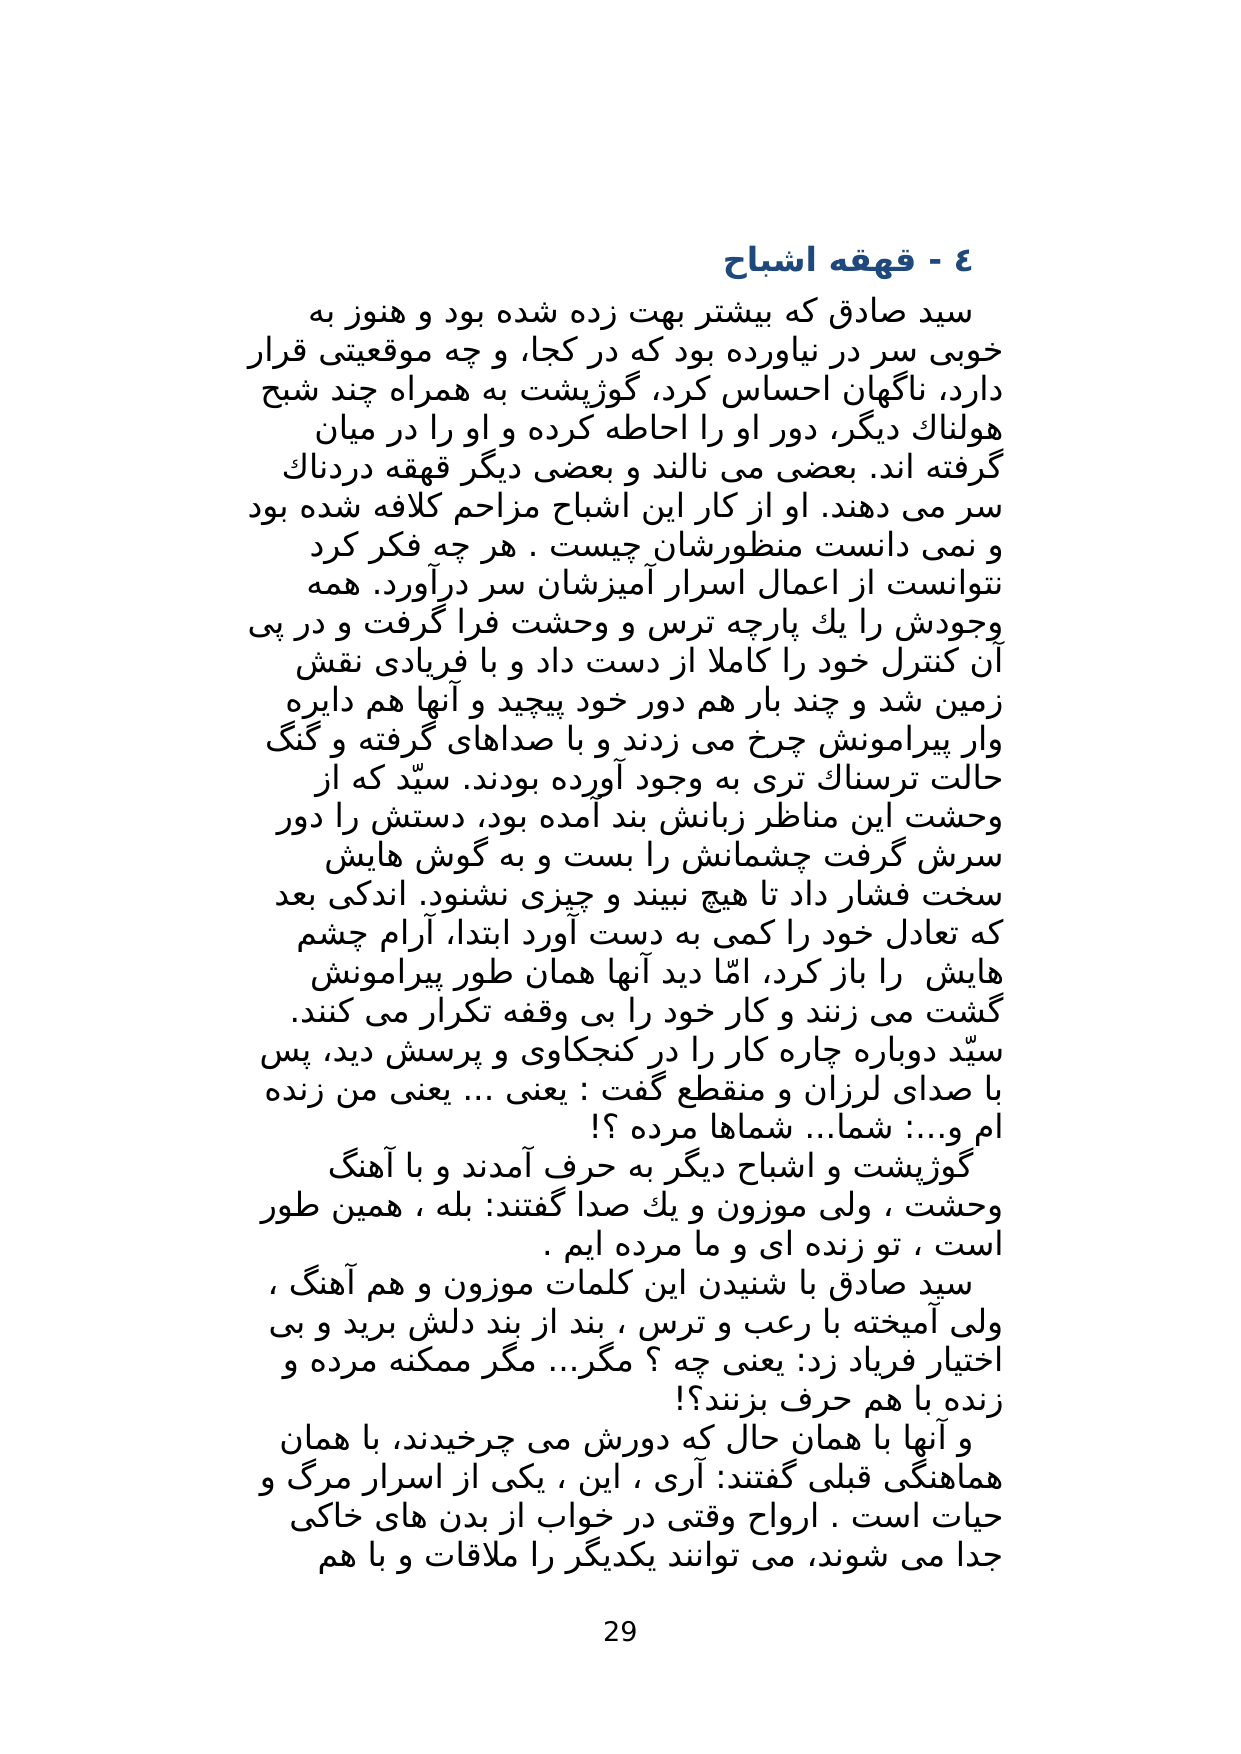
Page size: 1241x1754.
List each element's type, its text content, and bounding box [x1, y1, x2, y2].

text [236, 1419, 1004, 1574]
subtitle ٤ - قهقه اشباح [236, 241, 1004, 279]
text سيد صادق كه بيشتر بهت زده شده بود و هنوز به خوبى سر در نياورده بود كه در كجا، و چه موقعيتى قرار دارد، ناگهان احساس كرد، گوژپشت به همراه چند شبح هولناك ديگر، دور او را احاطه كرده و او را در ميان گرفته اند. بعضى مى نالند و بعضى ديگر قهقه دردناك سر مى دهند. او از كار اين اشباح مزاحم كلافه شده بود و نمى دانست منظورشان چيست . هر چه فكر كرد نتوانست از اعمال اسرار آميزشان سر درآورد. همه وجودش را يك پارچه ترس و وحشت فرا گرفت و در پى آن كنترل خود را كاملا از دست داد و با فريادى نقش زمين شد و چند بار هم دور خود پيچيد و آنها هم دايره وار پيرامونش چرخ مى زدند و با صداهاى گرفته و گنگ حالت ترسناك ترى به وجود آورده بودند. سيّد كه از وحشت اين مناظر زبانش بند آمده بود، دستش را دور سرش گرفت چشمانش را بست و به گوش هايش سخت فشار داد تا هيچ نبيند و چيزى نشنود. اندكى بعد كه تعادل خود را كمى به دست آورد ابتدا، آرام چشم هايش ‍ را باز كرد، امّا ديد آنها همان طور پيرامونش گشت مى زنند و كار خود را بى وقفه تكرار مى كنند. سيّد دوباره چاره كار را در كنجكاوى و پرسش ديد، پس با صداى لرزان و منقطع گفت : يعنى ... يعنى من زنده ام و...: شما... شماها مرده ؟! [236, 292, 1004, 1147]
text سيد صادق با شنيدن اين كلمات موزون و هم آهنگ ، ولى آميخته با رعب و ترس ، بند از بند دلش بريد و بى اختيار فرياد زد: يعنى چه ؟ مگر... مگر ممكنه مرده و زنده با هم حرف بزنند؟! [236, 1263, 1004, 1419]
text گوژپشت و اشباح ديگر به حرف آمدند و با آهنگ وحشت ، ولى موزون و يك صدا گفتند: بله ، همين طور است ، تو زنده اى و ما مرده ايم . [236, 1147, 1004, 1263]
